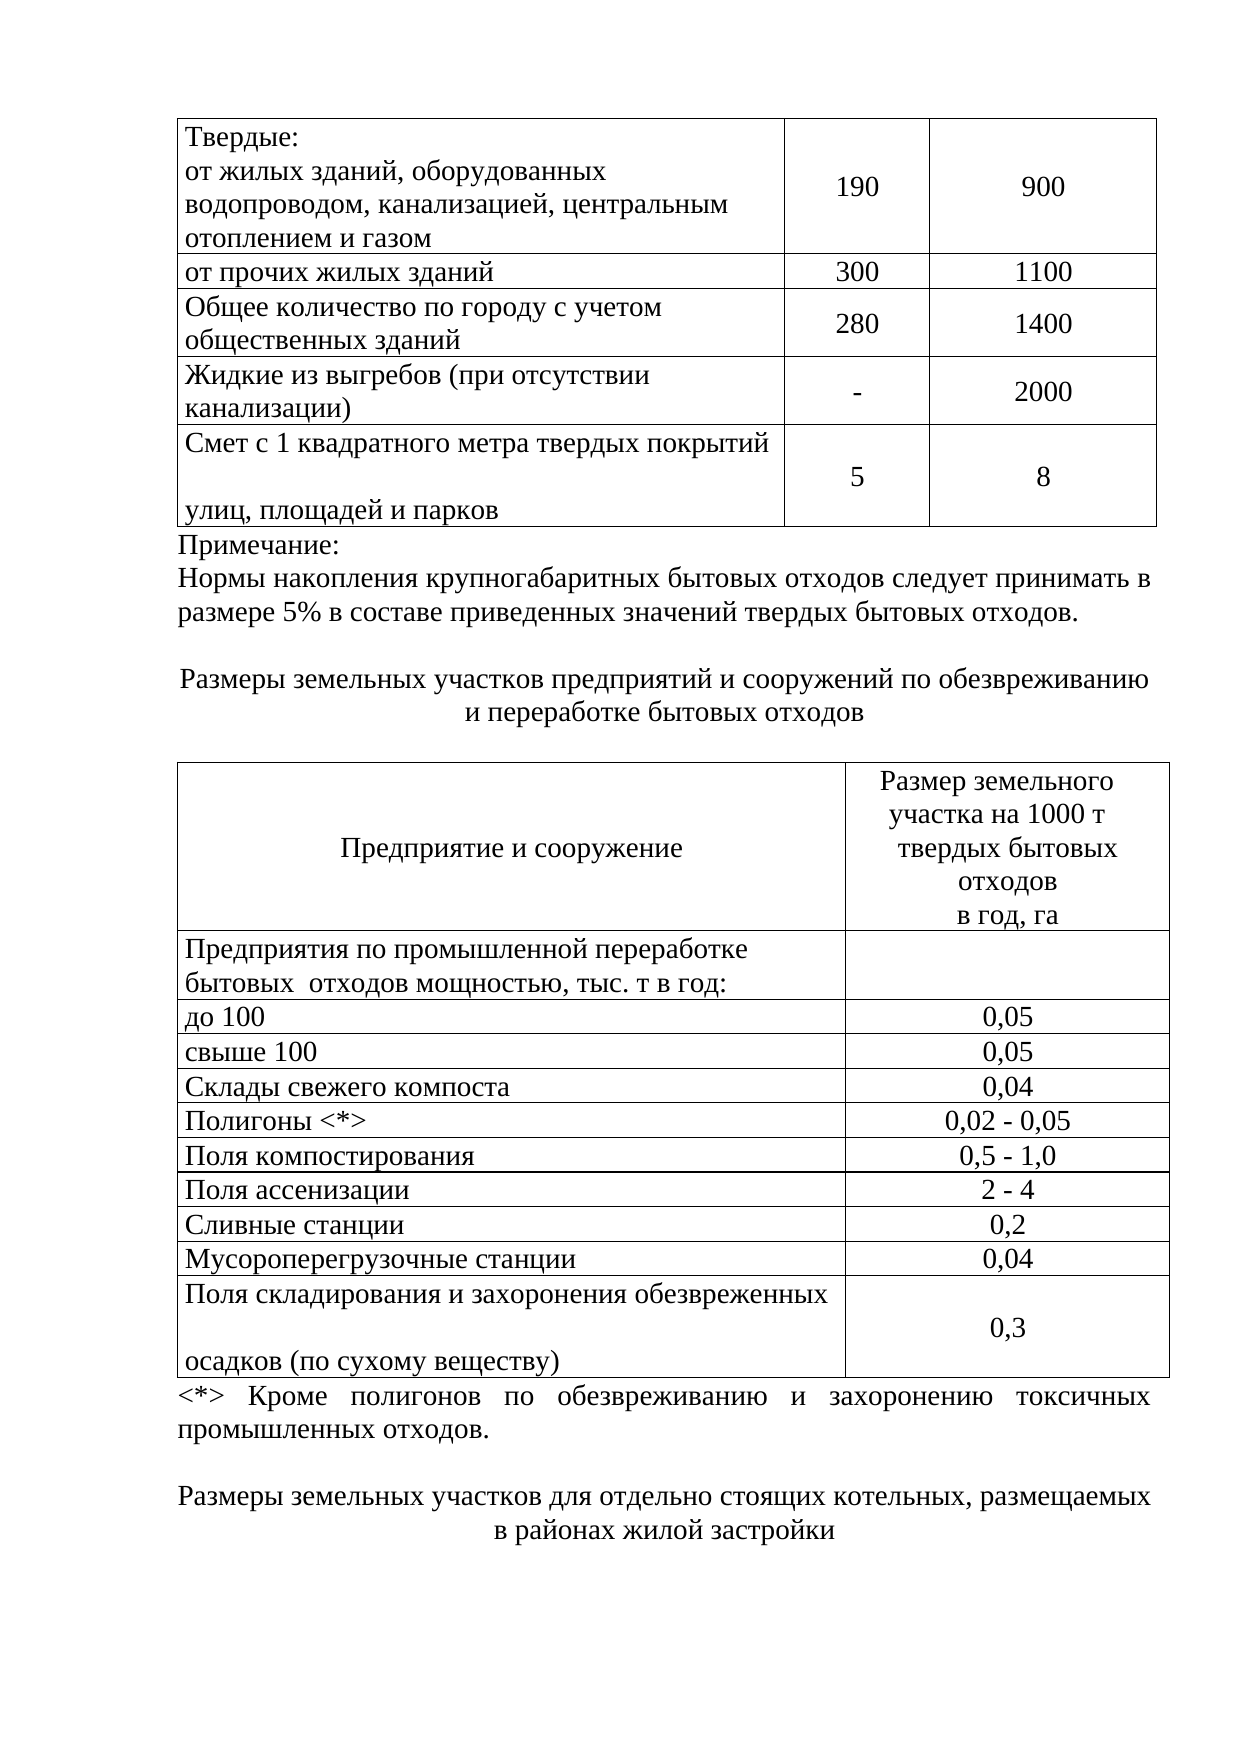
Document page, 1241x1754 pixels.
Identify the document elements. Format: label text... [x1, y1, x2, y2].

table_cell 0,05 [846, 1000, 1169, 1033]
table_cell Твердые: от жилых зданий, оборудованных водопроводом, канализацией, центральным отоплением и газом [178, 119, 784, 253]
table_cell Предприятия по промышленной переработке бытовых отходов мощностью, тыс. т в год: [178, 931, 845, 998]
table_header Предприятие и сооружение [178, 763, 845, 930]
table_cell 0,04 [846, 1242, 1169, 1275]
table_cell 280 [785, 289, 929, 356]
table_header Размер земельного участка на 1000 т твердых бытовых отходов в год, га [846, 763, 1169, 930]
table_cell Сливные станции [178, 1207, 845, 1241]
table_cell Мусороперегрузочные станции [178, 1242, 845, 1275]
table_cell 0,02 - 0,05 [846, 1103, 1169, 1137]
text Размеры земельных участков предприятий и сооружений по обезвреживанию и переработке бытовых отходов [177, 661, 1152, 728]
text Нормы накопления крупногабаритных бытовых отходов следует принимать в размере 5% в составе приведенных значений твердых бытовых отходов. [177, 560, 1152, 627]
table_cell 0,05 [846, 1034, 1169, 1068]
table_cell 1400 [930, 289, 1156, 356]
table_cell 0,04 [846, 1069, 1169, 1102]
text Примечание: [177, 527, 1152, 560]
table_cell от прочих жилых зданий [178, 254, 784, 288]
table_cell Поля ассенизации [178, 1173, 845, 1206]
text <*> Кроме полигонов по обезвреживанию и захоронению токсичных промышленных отходов. [177, 1378, 1152, 1445]
table_cell до 100 [178, 1000, 845, 1033]
table_cell 900 [930, 119, 1156, 253]
table_cell - [785, 357, 929, 424]
table_cell свыше 100 [178, 1034, 845, 1068]
table_cell 0,5 - 1,0 [846, 1138, 1169, 1171]
table_cell Поля складирования и захоронения обезвреженных осадков (по сухому веществу) [178, 1276, 845, 1377]
table_cell 0,2 [846, 1207, 1169, 1241]
table_cell Общее количество по городу с учетом общественных зданий [178, 289, 784, 356]
table_cell Поля компостирования [178, 1138, 845, 1171]
table_cell 190 [785, 119, 929, 253]
table_cell 2 - 4 [846, 1173, 1169, 1206]
table_cell 1100 [930, 254, 1156, 288]
table_cell 300 [785, 254, 929, 288]
table_cell 2000 [930, 357, 1156, 424]
table_cell Смет с 1 квадратного метра твердых покрытий улиц, площадей и парков [178, 425, 784, 526]
table_cell Жидкие из выгребов (при отсутствии канализации) [178, 357, 784, 424]
table_cell 0,3 [846, 1276, 1169, 1377]
table_cell 5 [785, 425, 929, 526]
table_cell [846, 931, 1169, 998]
text Размеры земельных участков для отдельно стоящих котельных, размещаемых в районах жилой застройки [177, 1478, 1152, 1546]
table_cell 8 [930, 425, 1156, 526]
table_cell Склады свежего компоста [178, 1069, 845, 1102]
table_cell Полигоны <*> [178, 1103, 845, 1137]
